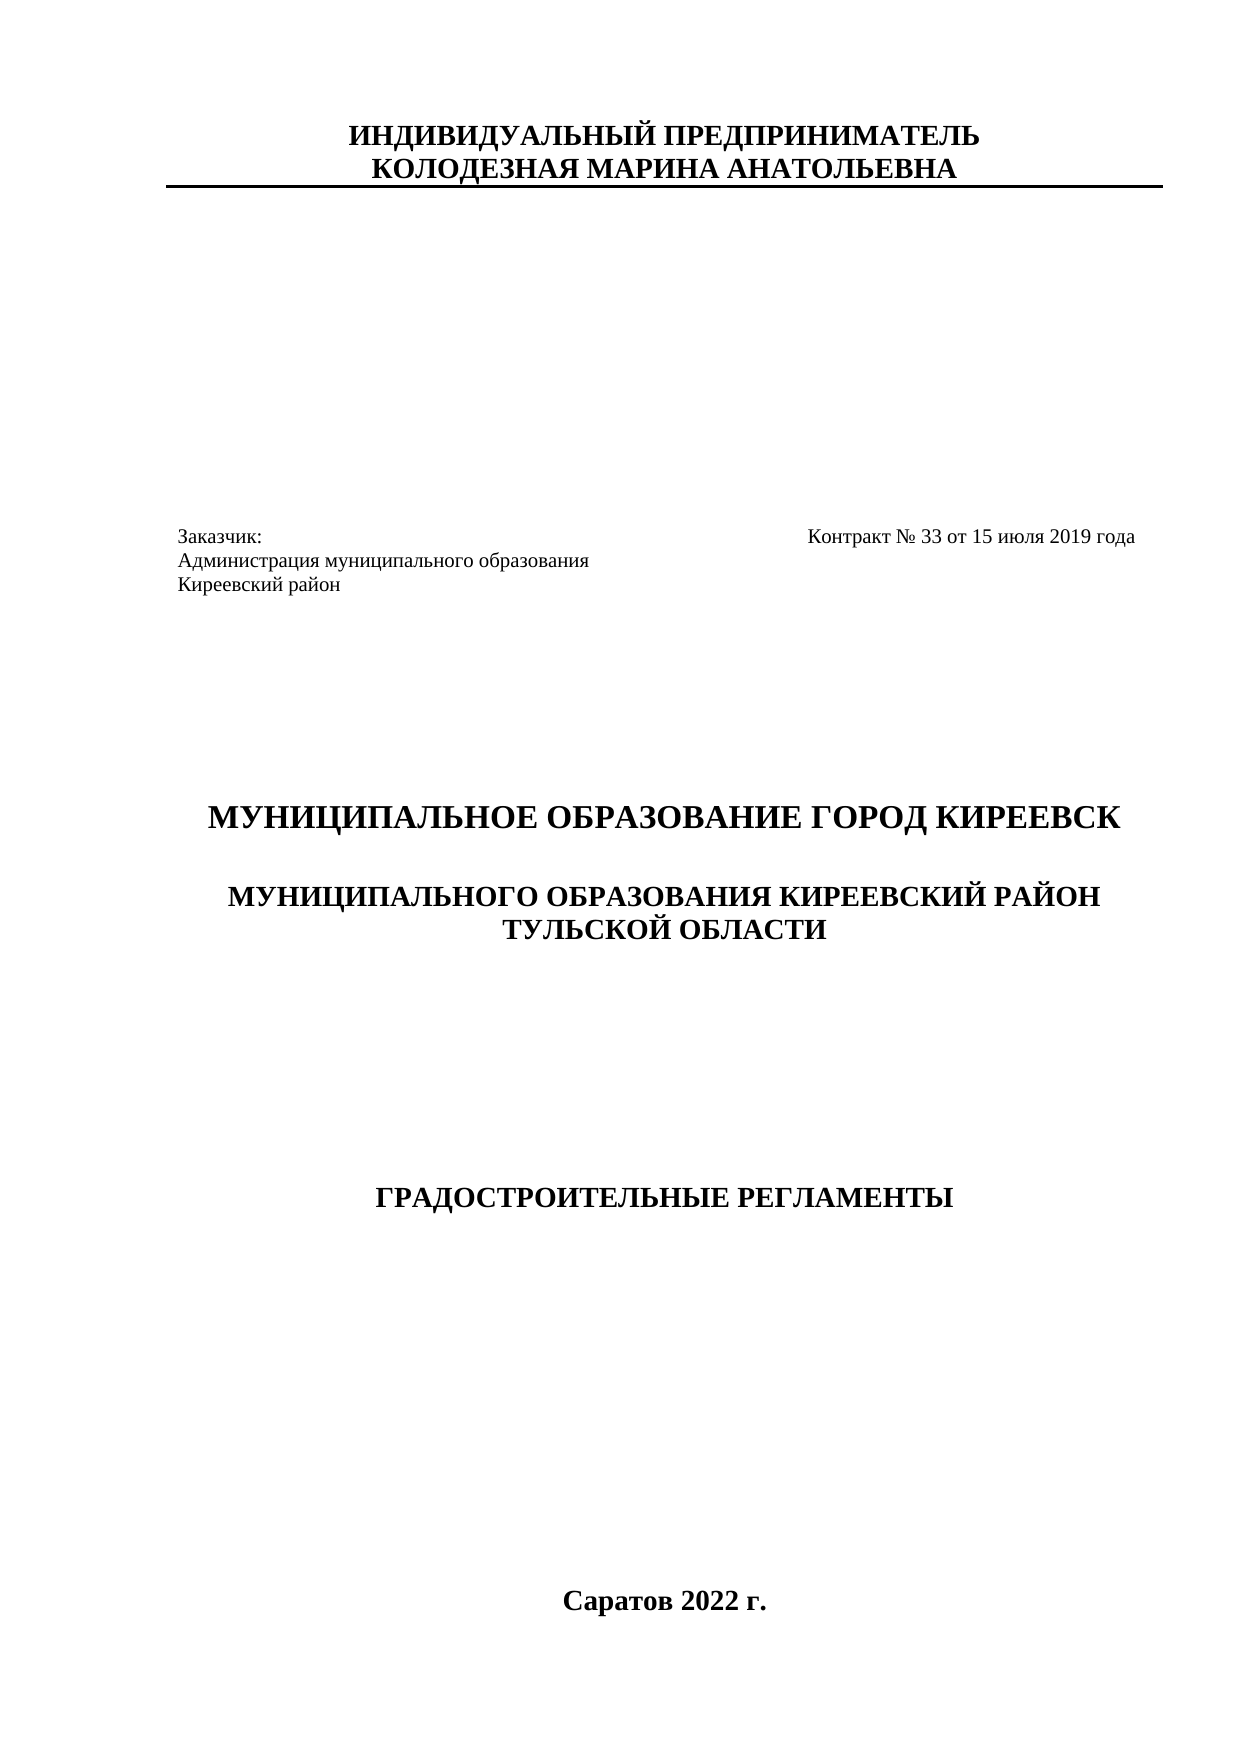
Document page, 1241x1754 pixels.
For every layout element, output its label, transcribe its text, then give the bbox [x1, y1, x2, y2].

table_header Контракт № 33 от 15 июля 2019 года [726, 524, 1140, 596]
table_header Заказчик: Администрация муниципального образования Киреевский район [166, 524, 726, 596]
text МУНИЦИПАЛЬНОЕ ОБРАЗОВАНИЕ ГОРОД КИРЕЕВСК [177, 797, 1152, 836]
text ГРАДОСТРОИТЕЛЬНЫЕ РЕГЛАМЕНТЫ [177, 1181, 1152, 1214]
text Саратов 2022 г. [177, 1583, 1152, 1617]
table_header ИНДИВИДУАЛЬНЫЙ ПРЕДПРИНИМАТЕЛЬ КОЛОДЕЗНАЯ МАРИНА АНАТОЛЬЕВНА [166, 118, 1163, 185]
text МУНИЦИПАЛЬНОГО ОБРАЗОВАНИЯ КИРЕЕВСКИЙ РАЙОН [177, 879, 1152, 912]
text ТУЛЬСКОЙ ОБЛАСТИ [177, 912, 1152, 946]
